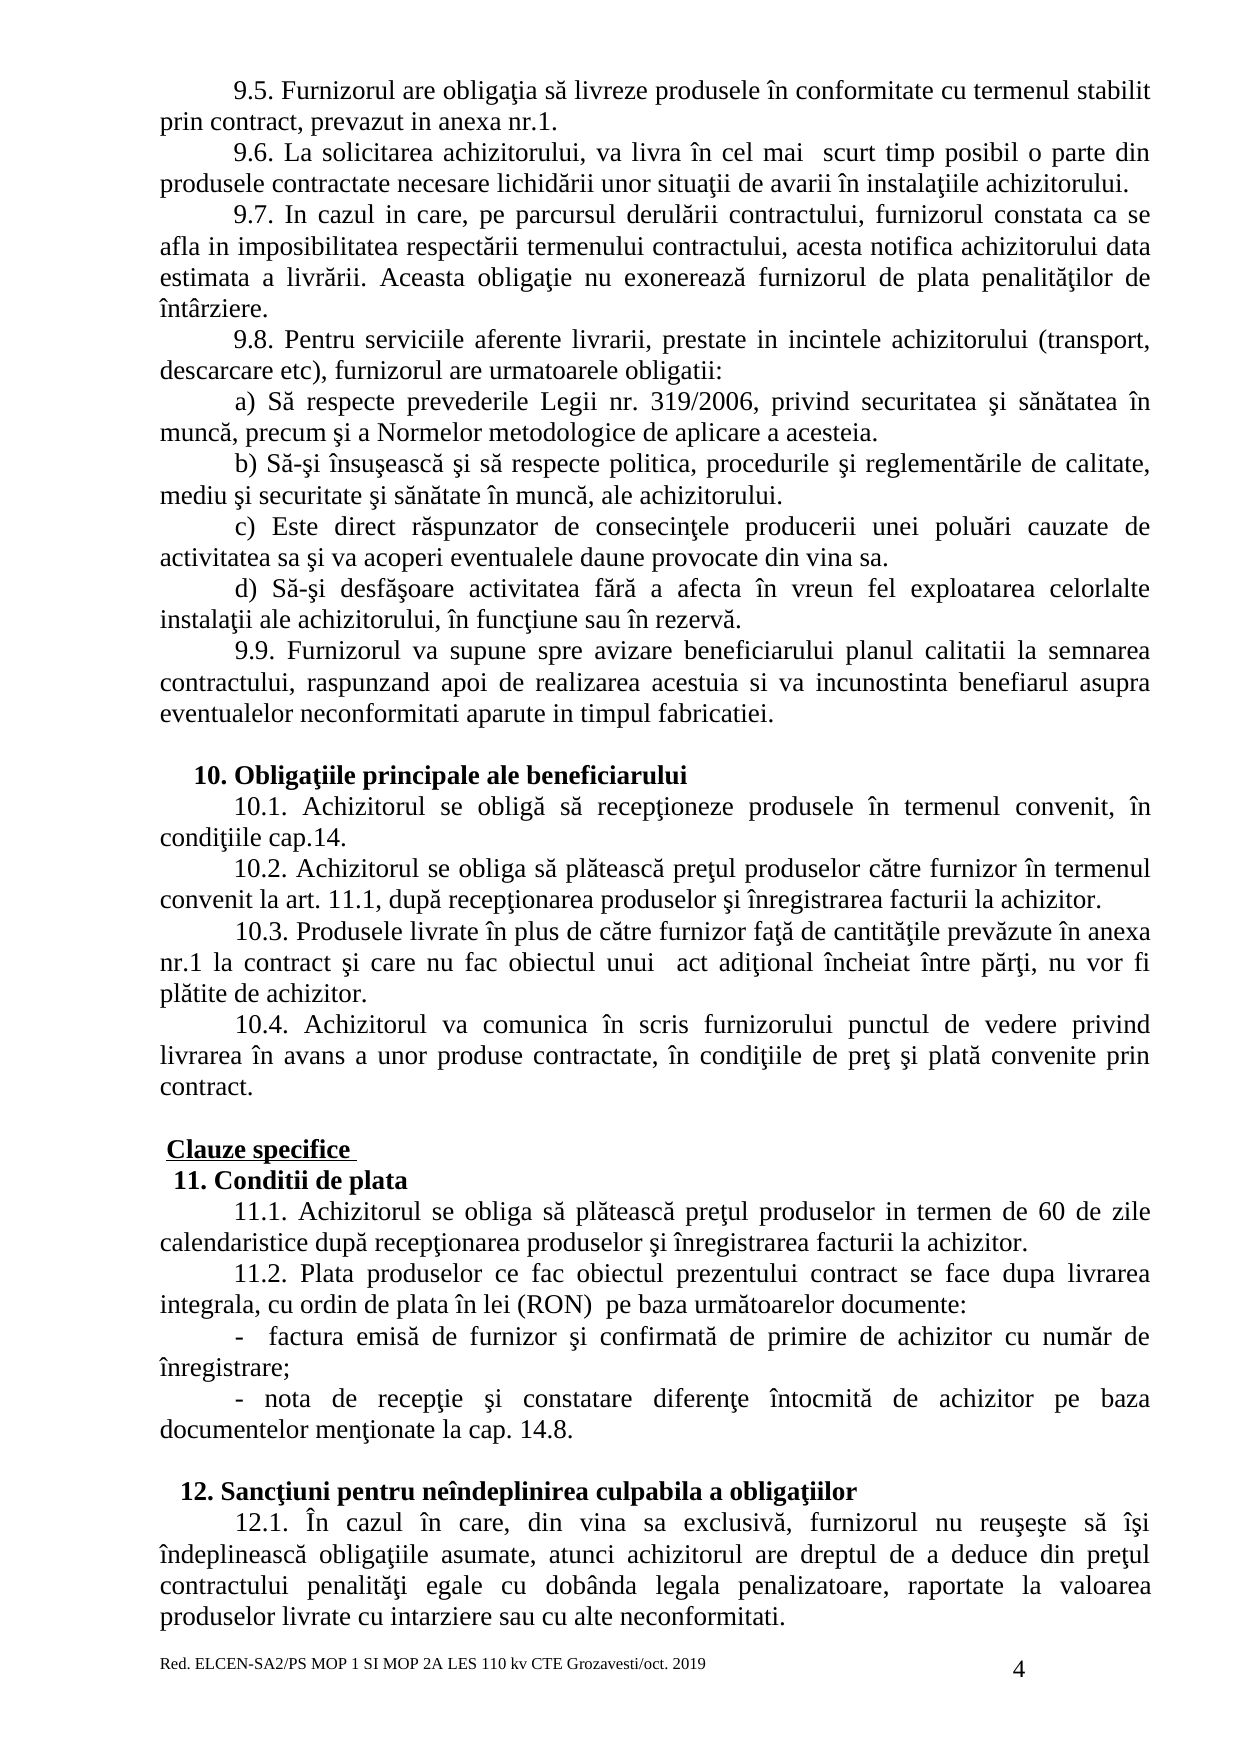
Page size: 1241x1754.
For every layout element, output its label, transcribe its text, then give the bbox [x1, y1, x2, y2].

text 11. Conditii de plata [159, 1164, 1152, 1195]
text c) Este direct răspunzator de consecinţele producerii unei poluări cauzate de activitatea sa şi va acoperi eventualele daune provocate din vina sa. [159, 510, 1152, 572]
text 9.8. Pentru serviciile aferente livrarii, prestate in incintele achizitorului (transport, descarcare etc), furnizorul are urmatoarele obligatii: [159, 323, 1152, 385]
text 11.2. Plata produselor ce fac obiectul prezentului contract se face dupa livrarea integrala, cu ordin de plata în lei (RON) pe baza următoarelor documente: [159, 1257, 1152, 1320]
text 10. Obligaţiile principale ale beneficiarului [159, 759, 1152, 790]
text 9.9. Furnizorul va supune spre avizare beneficiarului planul calitatii la semnarea contractului, raspunzand apoi de realizarea acestuia si va incunostinta benefiarul asupra eventualelor neconformitati aparute in timpul fabricatiei. [159, 634, 1152, 728]
text d) Să-şi desfăşoare activitatea fără a afecta în vreun fel exploatarea celorlalte instalaţii ale achizitorului, în funcţiune sau în rezervă. [159, 572, 1152, 634]
text 9.5. Furnizorul are obligaţia să livreze produsele în conformitate cu termenul stabilit prin contract, prevazut in anexa nr.1. [159, 74, 1152, 136]
text 10.1. Achizitorul se obligă să recepţioneze produsele în termenul convenit, în condiţiile cap.14. [159, 790, 1152, 852]
text 9.6. La solicitarea achizitorului, va livra în cel mai scurt timp posibil o parte din produsele contractate necesare lichidării unor situaţii de avarii în instalaţiile achizitorului. [159, 136, 1152, 198]
text 12.1. În cazul în care, din vina sa exclusivă, furnizorul nu reuşeşte să îşi îndeplinească obligaţiile asumate, atunci achizitorul are dreptul de a deduce din preţul contractului penalităţi egale cu dobânda legala penalizatoare, raportate la valoarea produselor livrate cu intarziere sau cu alte neconformitati. [159, 1507, 1152, 1631]
text 9.7. In cazul in care, pe parcursul derulării contractului, furnizorul constata ca se afla in imposibilitatea respectării termenului contractului, acesta notifica achizitorului data estimata a livrării. Aceasta obligaţie nu exonerează furnizorul de plata penalităţilor de întârziere. [159, 198, 1152, 323]
text 11.1. Achizitorul se obliga să plătească preţul produselor in termen de 60 de zile calendaristice după recepţionarea produselor şi înregistrarea facturii la achizitor. [159, 1195, 1152, 1257]
text - nota de recepţie şi constatare diferenţe întocmită de achizitor pe baza documentelor menţionate la cap. 14.8. [159, 1382, 1152, 1444]
text b) Să-şi însuşească şi să respecte politica, procedurile şi reglementările de calitate, mediu şi securitate şi sănătate în muncă, ale achizitorului. [159, 448, 1152, 510]
text - factura emisă de furnizor şi confirmată de primire de achizitor cu număr de înregistrare; [159, 1320, 1152, 1382]
text 10.2. Achizitorul se obliga să plătească preţul produselor către furnizor în termenul convenit la art. 11.1, după recepţionarea produselor şi înregistrarea facturii la achizitor. [159, 852, 1152, 915]
text 10.3. Produsele livrate în plus de către furnizor faţă de cantităţile prevăzute în anexa nr.1 la contract şi care nu fac obiectul unui act adiţional încheiat între părţi, nu vor fi plătite de achizitor. [159, 915, 1152, 1008]
text 10.4. Achizitorul va comunica în scris furnizorului punctul de vedere privind livrarea în avans a unor produse contractate, în condiţiile de preţ şi plată convenite prin contract. [159, 1008, 1152, 1102]
text 12. Sancţiuni pentru neîndeplinirea culpabila a obligaţiilor [159, 1475, 1152, 1507]
text a) Să respecte prevederile Legii nr. 319/2006, privind securitatea şi sănătatea în muncă, precum şi a Normelor metodologice de aplicare a acesteia. [159, 385, 1152, 448]
text Clauze specifice [159, 1133, 1152, 1164]
